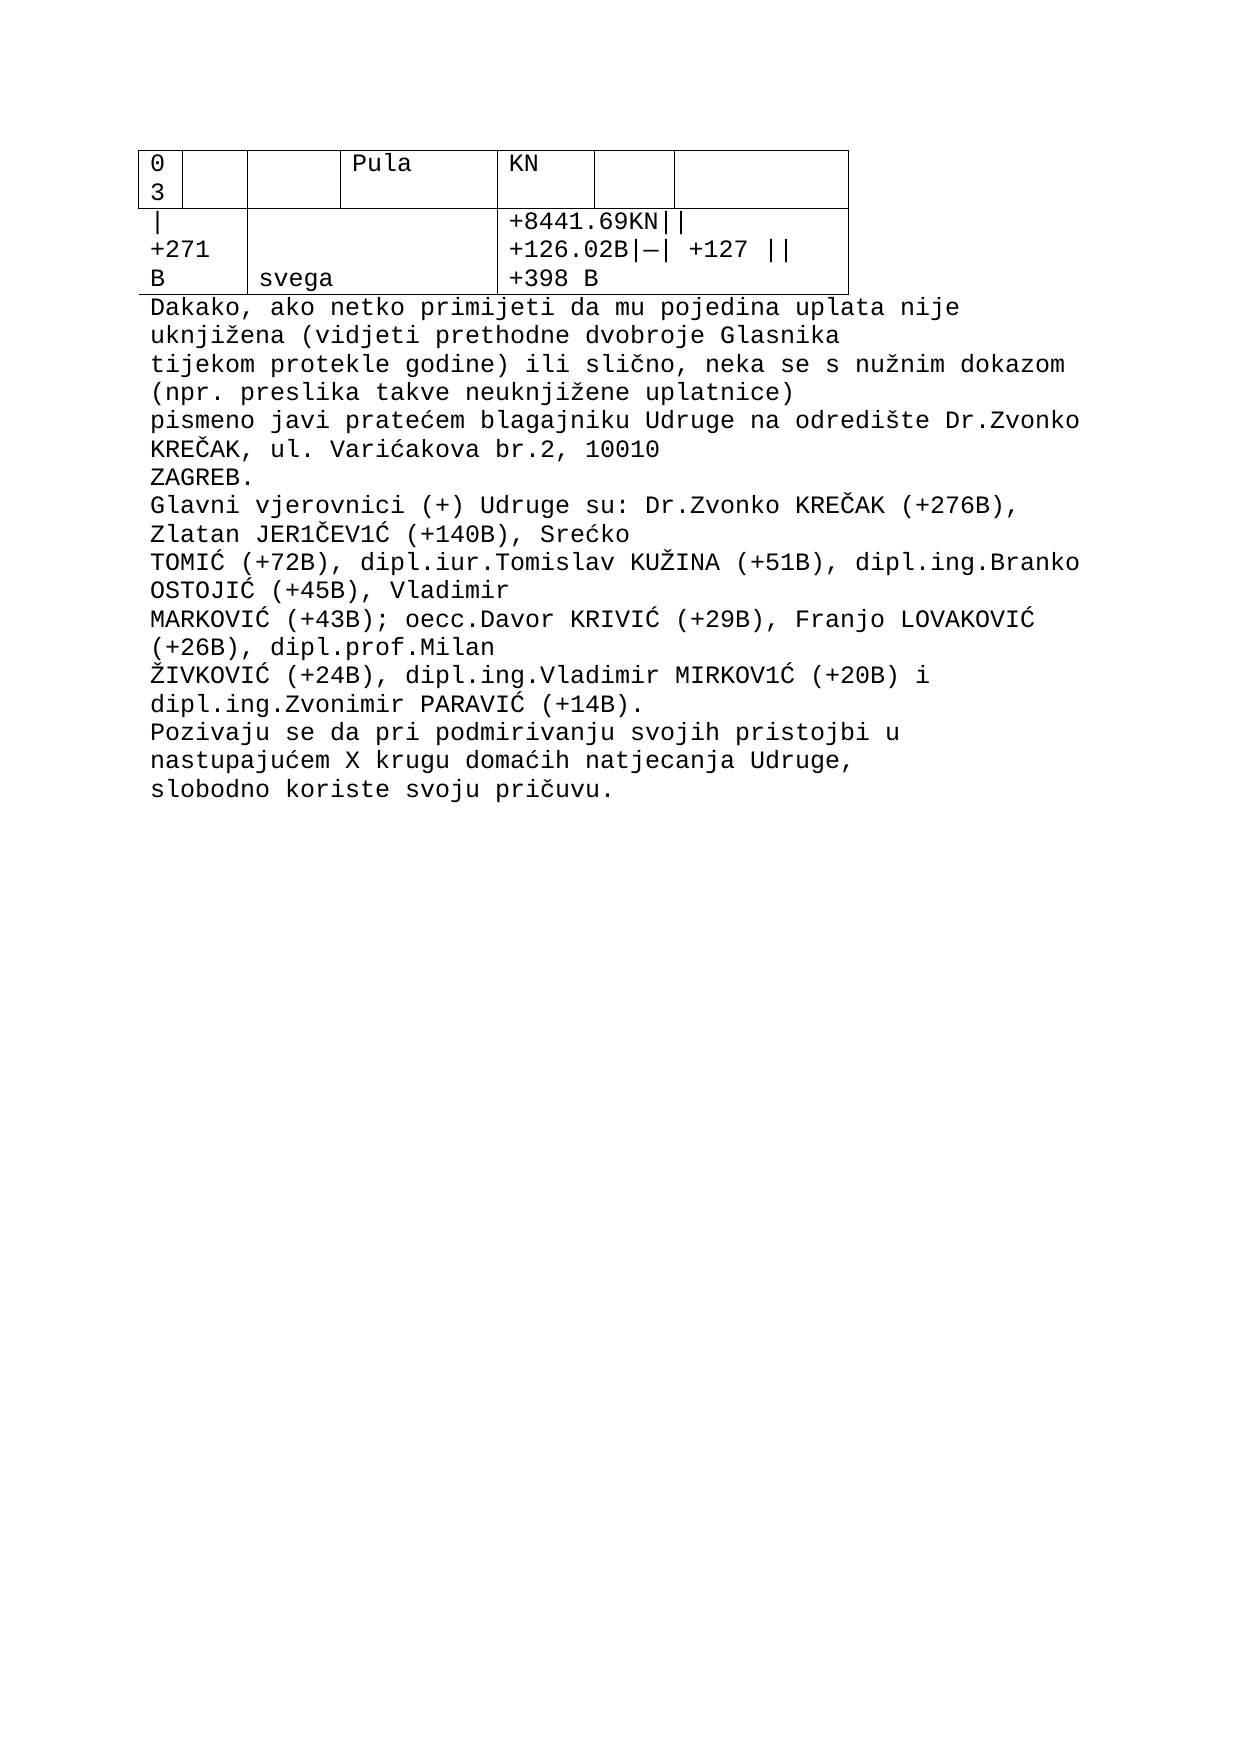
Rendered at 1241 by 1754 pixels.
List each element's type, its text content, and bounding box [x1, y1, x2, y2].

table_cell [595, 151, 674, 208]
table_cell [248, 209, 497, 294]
text Glavni vjerovnici (+) Udruge su: Dr.Zvonko KREČAK (+276B), Zlatan JER1ČEV1Ć (+140B), Srećko TOMIĆ (+72B), dipl.iur.Tomislav KUŽINA (+51B), dipl.ing.Branko OSTOJIĆ (+45B), Vladimir MARKOVIĆ (+43B); oecc.Davor KRIVIĆ (+29B), Franjo LOVAKOVIĆ (+26B), dipl.prof.Milan ŽIVKOVIĆ (+24B), dipl.ing.Vladimir MIRKOV1Ć (+20B) i dipl.ing.Zvonimir PARAVIĆ (+14B). Pozivaju se da pri podmirivanju svojih pristojbi u nastupajućem X krugu domaćih natjecanja Udruge, slobodno koriste svoju pričuvu. [150, 493, 1090, 805]
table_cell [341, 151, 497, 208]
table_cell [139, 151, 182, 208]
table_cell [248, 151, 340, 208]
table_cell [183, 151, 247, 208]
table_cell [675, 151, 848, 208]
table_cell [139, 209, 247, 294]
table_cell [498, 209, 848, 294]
text Dakako, ako netko primijeti da mu pojedina uplata nije uknjižena (vidjeti prethodne dvobroje Glasnika tijekom protekle godine) ili slično, neka se s nužnim dokazom (npr. preslika takve neuknjižene uplatnice) pismeno javi pratećem blagajniku Udruge na odredište Dr.Zvonko KREČAK, ul. Varićakova br.2, 10010 ZAGREB. [150, 295, 1090, 493]
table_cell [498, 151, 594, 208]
